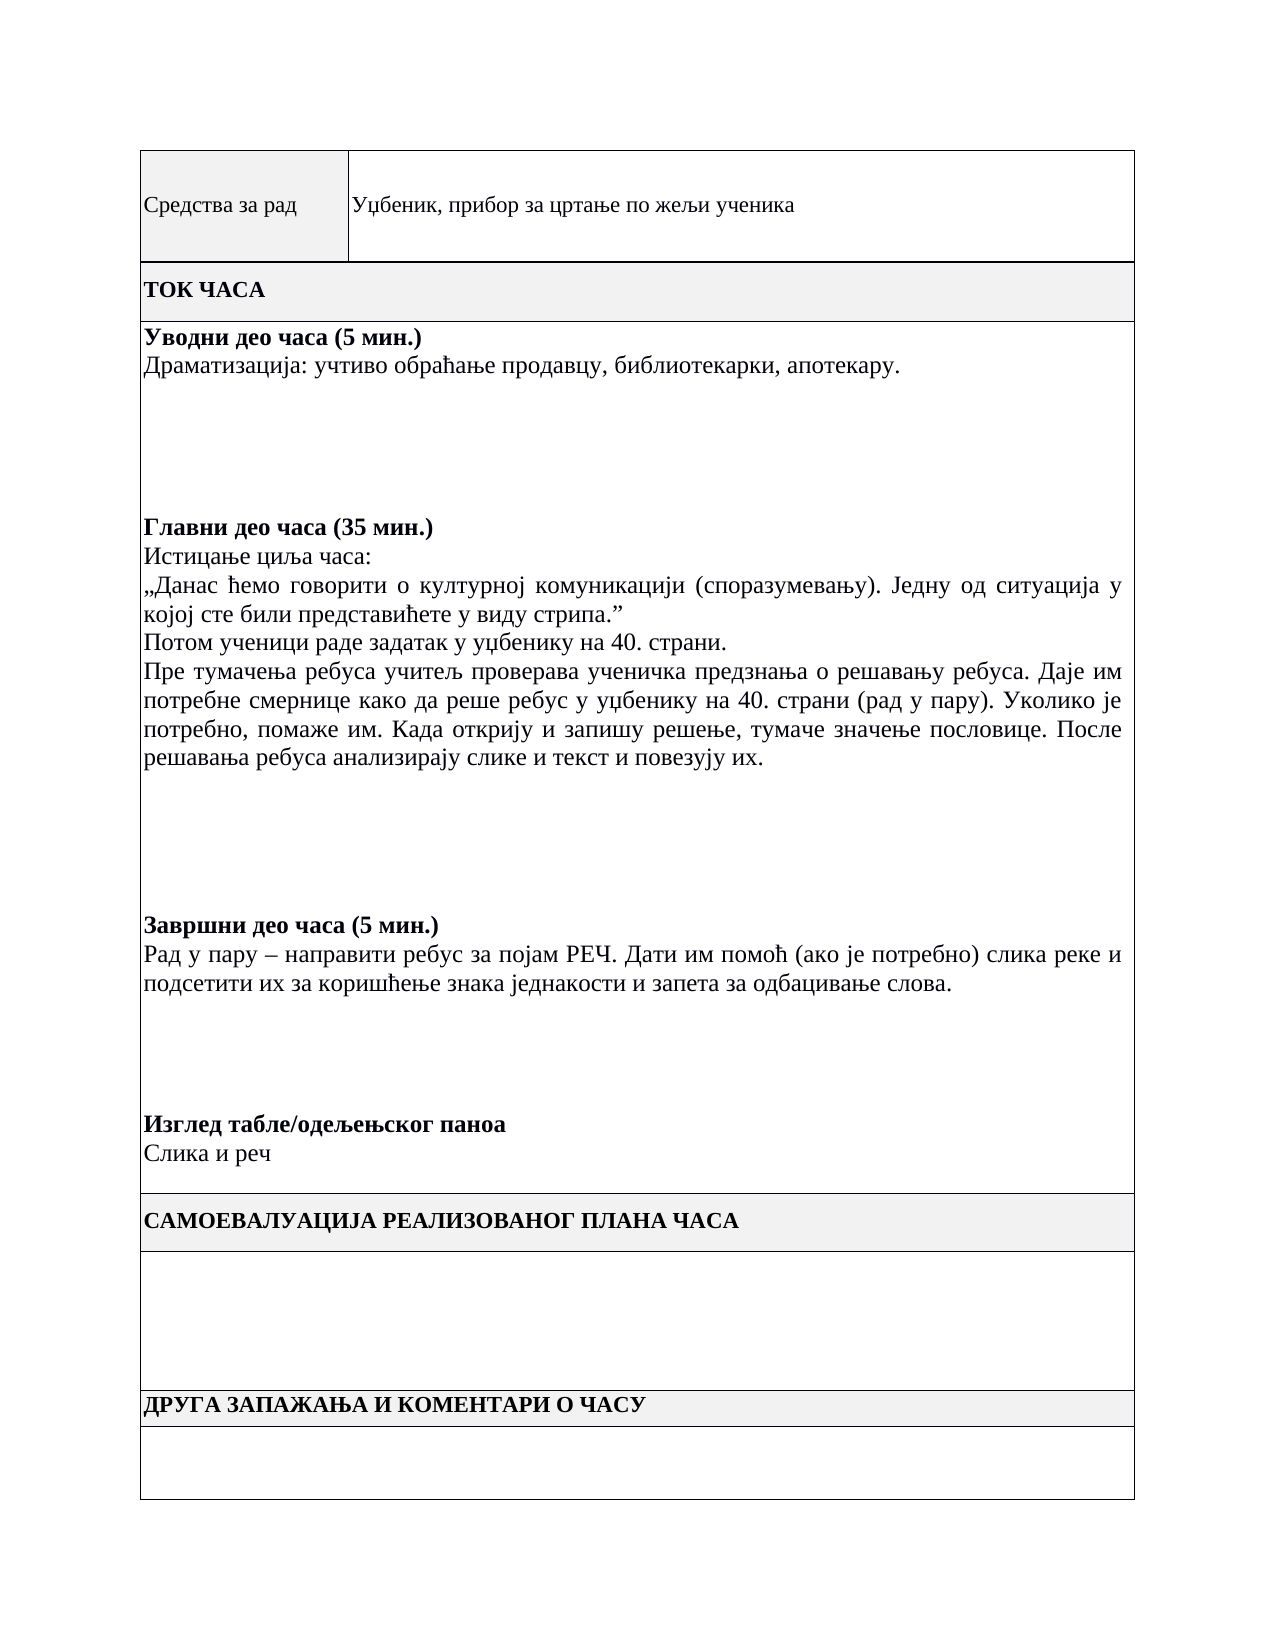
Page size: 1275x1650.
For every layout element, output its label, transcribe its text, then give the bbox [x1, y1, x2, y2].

table_cell ДРУГА ЗАПАЖАЊА И КОМЕНТАРИ О ЧАСУ [141, 1391, 1134, 1426]
table_cell Уџбеник, прибор за цртање по жељи ученика [349, 151, 1134, 261]
table_cell [141, 1252, 1134, 1390]
table_cell ТОК ЧАСА [141, 263, 1134, 321]
table_cell Средства за рад [141, 151, 348, 261]
table_cell Уводни део часа (5 мин.) Драматизација: учтиво обраћање продавцу, библиотекарки, апотекару. Главни део часа (35 мин.) Истицање циља часа: „Данас ћемо говорити о културној комуникацији (споразумевању). Једну од ситуација у којој сте били представићете у виду стрипа.” Потом ученици раде задатак у уџбенику на 40. страни. Пре тумачења ребуса учитељ проверава ученичка предзнања о решавању ребуса. Даје им потребне смернице како да реше ребус у уџбенику на 40. страни (рад у пару). Уколико је потребно, помаже им. Када открију и запишу решење, тумаче значење пословице. После решавања ребуса анализирају слике и текст и повезују их. Завршни део часа (5 мин.) Рад у пару – направити ребус за појам РЕЧ. Дати им помоћ (ако је потребно) слика реке и подсетити их за коришћење знака једнакости и запета за одбацивање слова. Изглед табле/одељењског паноа Слика и реч [141, 322, 1134, 1193]
table_cell САМОЕВАЛУАЦИЈА РЕАЛИЗОВАНОГ ПЛАНА ЧАСА [141, 1194, 1134, 1251]
table_cell [141, 1427, 1134, 1499]
